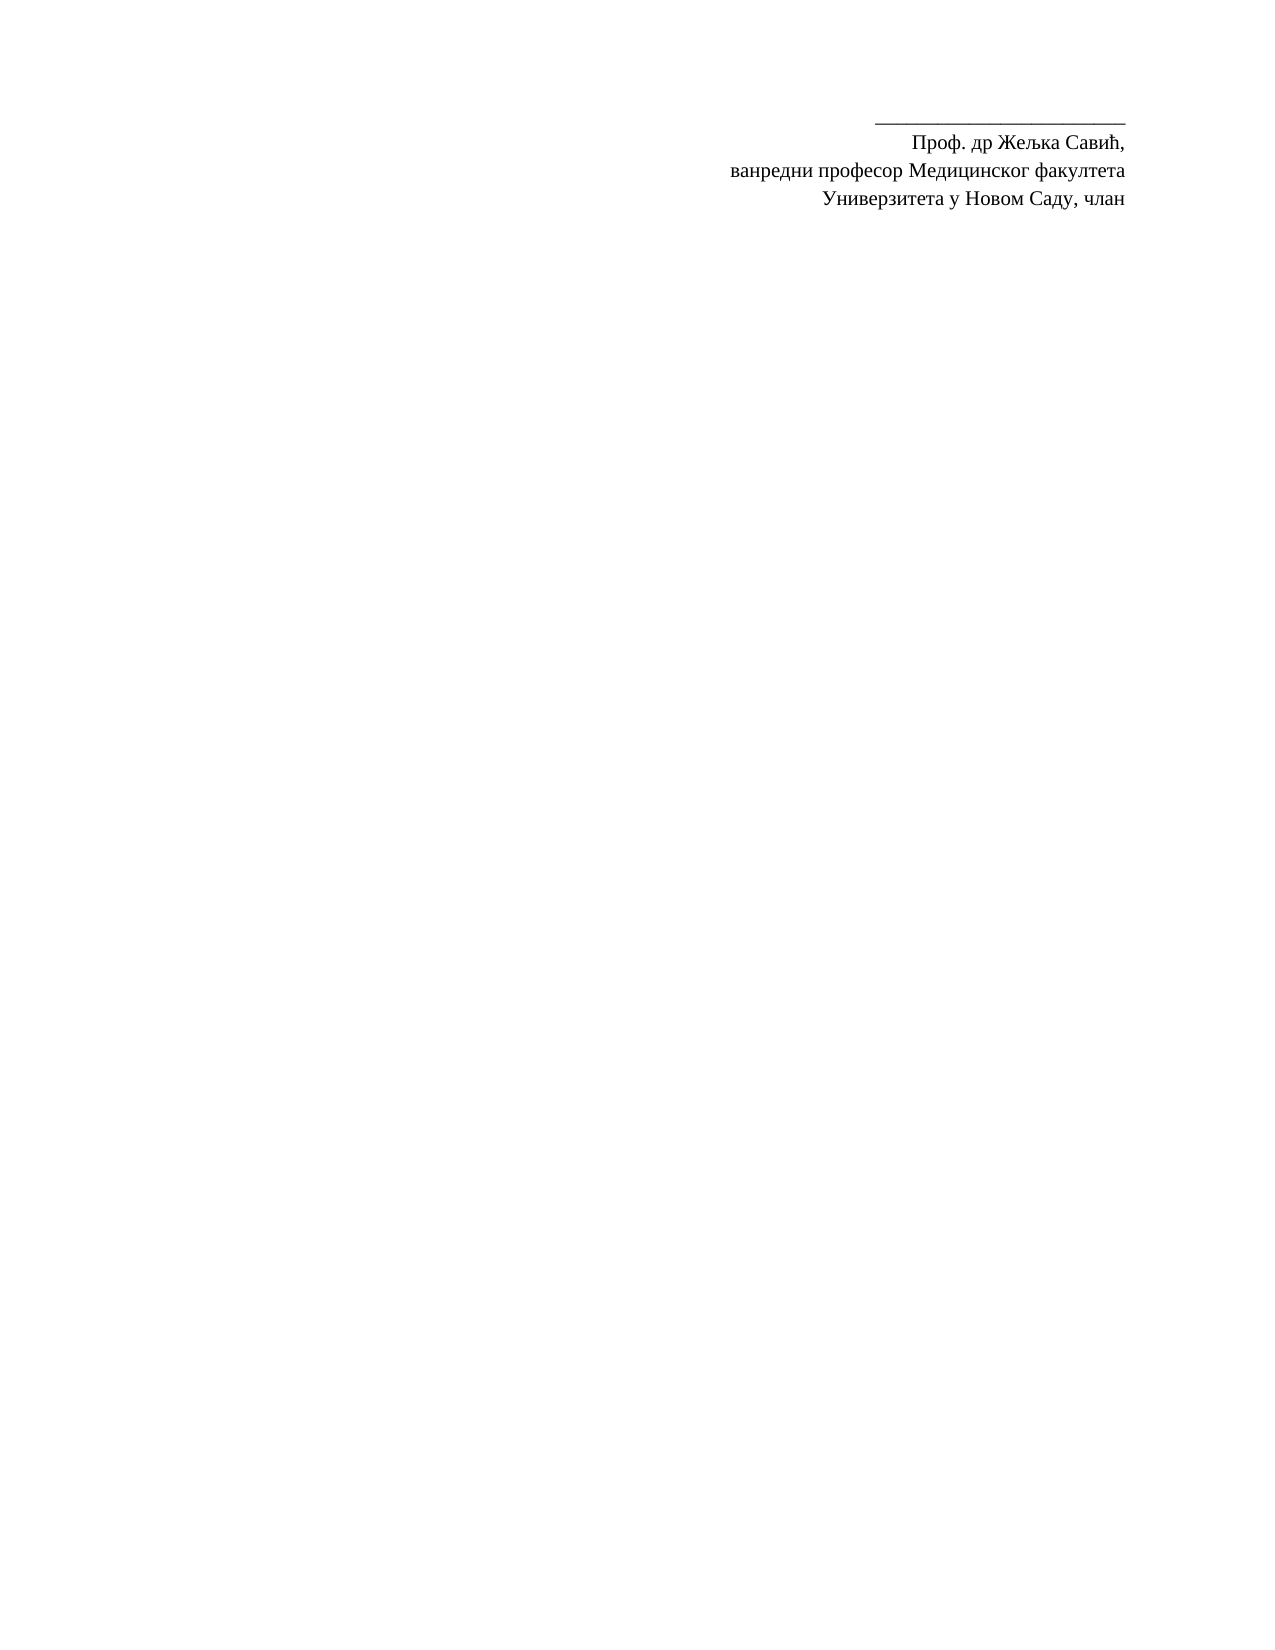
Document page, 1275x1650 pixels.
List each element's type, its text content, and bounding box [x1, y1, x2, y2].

text ванредни професор Медицинског факултета [150, 158, 1125, 182]
text Универзитета у Новом Саду, члан [150, 185, 1125, 209]
text ________________________ [150, 103, 1125, 127]
text Проф. др Жељка Савић, [150, 130, 1125, 154]
